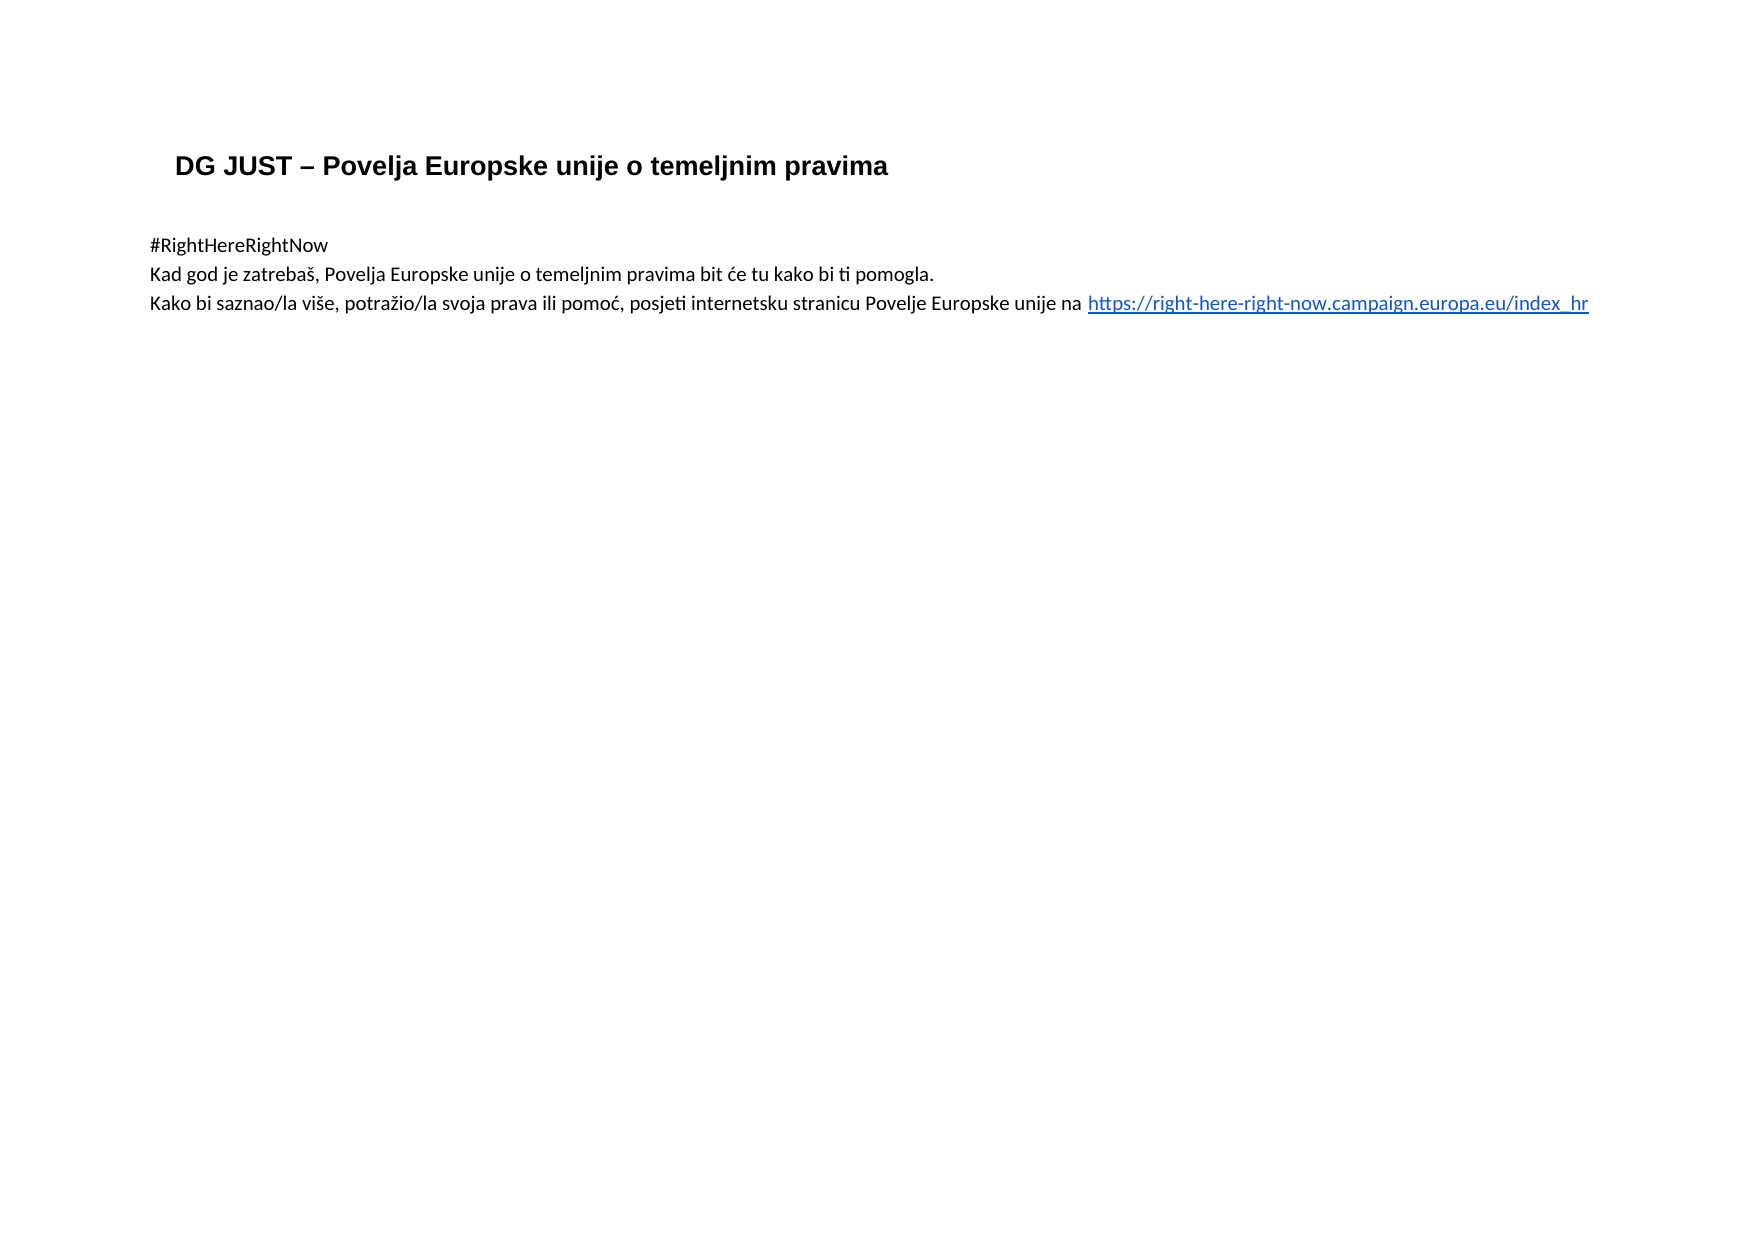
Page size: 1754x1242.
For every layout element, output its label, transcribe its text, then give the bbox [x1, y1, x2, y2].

text Kad god je zatrebaš, Povelja Europske unije o temeljnim pravima bit će tu kako bi ti pomogla. [150, 261, 1616, 287]
text Kako bi saznao/la više, potražio/la svoja prava ili pomoć, posjeti internetsku stranicu Povelje Europske unije na https://right-here-right-now.campaign.europa.eu/index_hr [150, 291, 1616, 316]
text #RightHereRightNow [150, 232, 1616, 257]
subtitle DG JUST – Povelja Europske unije o temeljnim pravima [150, 150, 1616, 181]
